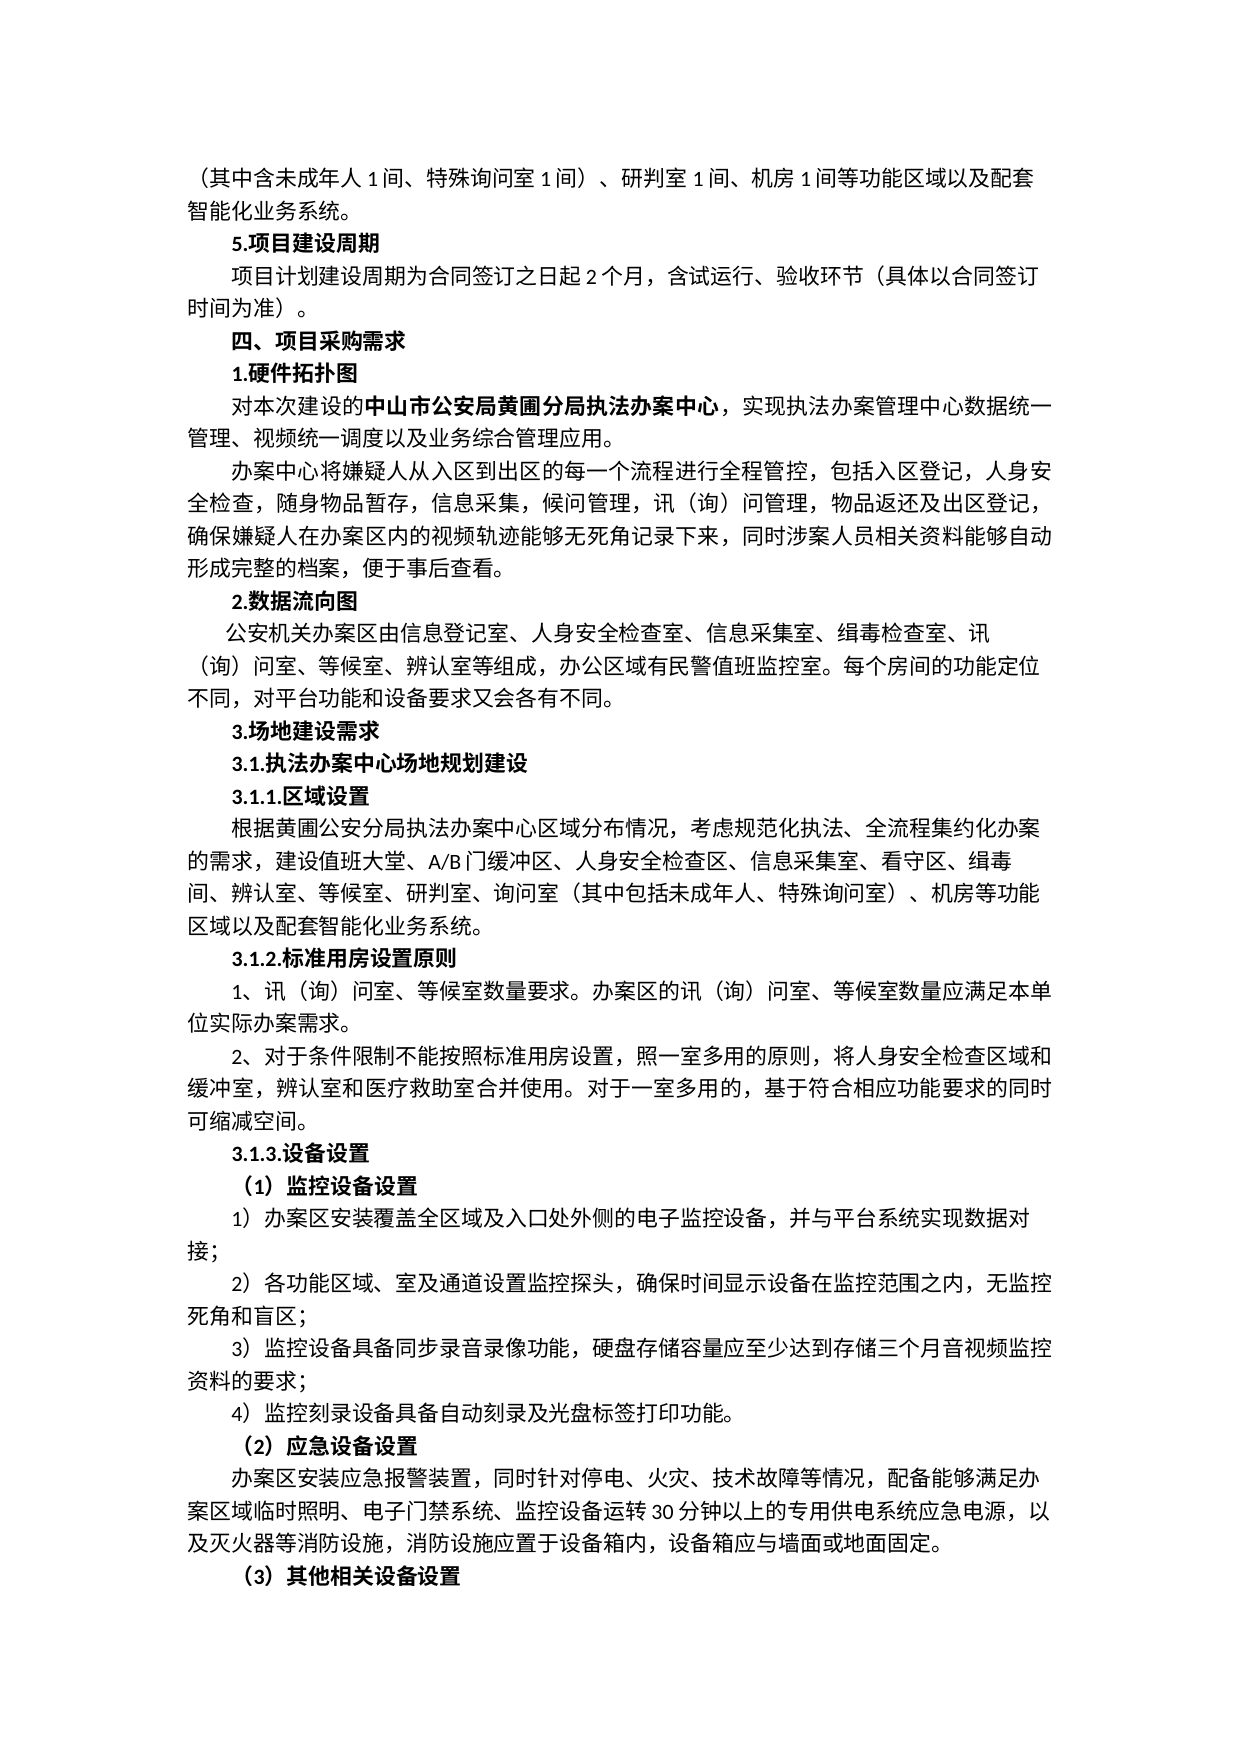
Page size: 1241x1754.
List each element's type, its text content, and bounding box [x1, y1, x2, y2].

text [187, 162, 1053, 227]
text 1、讯（询）问室、等候室数量要求。办案区的讯（询）问室、等候室数量应满足本单位实际办案需求。 [187, 974, 1053, 1039]
text 1.硬件拓扑图 [187, 357, 1053, 389]
text 2、对于条件限制不能按照标准用房设置，照一室多用的原则，将人身安全检查区域和缓冲室，辨认室和医疗救助室合并使用。对于一室多用的，基于符合相应功能要求的同时可缩减空间。 [187, 1039, 1053, 1137]
text 2.数据流向图 [187, 584, 1053, 617]
text 办案区安装应急报警装置，同时针对停电、火灾、技术故障等情况，配备能够满足办案区域临时照明、电子门禁系统、监控设备运转30分钟以上的专用供电系统应急电源，以及灭火器等消防设施，消防设施应置于设备箱内，设备箱应与墙面或地面固定。 [187, 1462, 1053, 1559]
text 5.项目建设周期 [187, 227, 1053, 259]
text 3）监控设备具备同步录音录像功能，硬盘存储容量应至少达到存储三个月音视频监控资料的要求； [187, 1332, 1053, 1397]
text 3.1.1.区域设置 [187, 779, 1053, 812]
text 公安机关办案区由信息登记室、人身安全检查室、信息采集室、缉毒检查室、讯（询）问室、等候室、辨认室等组成，办公区域有民警值班监控室。每个房间的功能定位不同，对平台功能和设备要求又会各有不同。 [187, 617, 1053, 714]
text 根据黄圃公安分局执法办案中心区域分布情况，考虑规范化执法、全流程集约化办案的需求，建设值班大堂、A/B门缓冲区、人身安全检查区、信息采集室、看守区、缉毒间、辨认室、等候室、研判室、询问室（其中包括未成年人、特殊询问室）、机房等功能区域以及配套智能化业务系统。 [187, 812, 1053, 942]
text （3）其他相关设备设置 [187, 1559, 1053, 1592]
text 对本次建设的中山市公安局黄圃分局执法办案中心，实现执法办案管理中心数据统一管理、视频统一调度以及业务综合管理应用。 [187, 389, 1053, 454]
text 3.场地建设需求 [187, 714, 1053, 747]
text 3.1.2.标准用房设置原则 [187, 942, 1053, 974]
text （2）应急设备设置 [187, 1429, 1053, 1462]
text （1）监控设备设置 [187, 1169, 1053, 1202]
text 3.1.执法办案中心场地规划建设 [187, 747, 1053, 779]
text 1）办案区安装覆盖全区域及入口处外侧的电子监控设备，并与平台系统实现数据对接； [187, 1202, 1053, 1267]
text 2）各功能区域、室及通道设置监控探头，确保时间显示设备在监控范围之内，无监控死角和盲区； [187, 1267, 1053, 1332]
text 项目计划建设周期为合同签订之日起2个月，含试运行、验收环节（具体以合同签订时间为准）。 [187, 259, 1053, 324]
text 四、项目采购需求 [187, 324, 1053, 357]
text 办案中心将嫌疑人从入区到出区的每一个流程进行全程管控，包括入区登记，人身安全检查，随身物品暂存，信息采集，候问管理，讯（询）问管理，物品返还及出区登记，确保嫌疑人在办案区内的视频轨迹能够无死角记录下来，同时涉案人员相关资料能够自动形成完整的档案，便于事后查看。 [187, 454, 1053, 584]
text 3.1.3.设备设置 [187, 1137, 1053, 1169]
text 4）监控刻录设备具备自动刻录及光盘标签打印功能。 [187, 1397, 1053, 1429]
